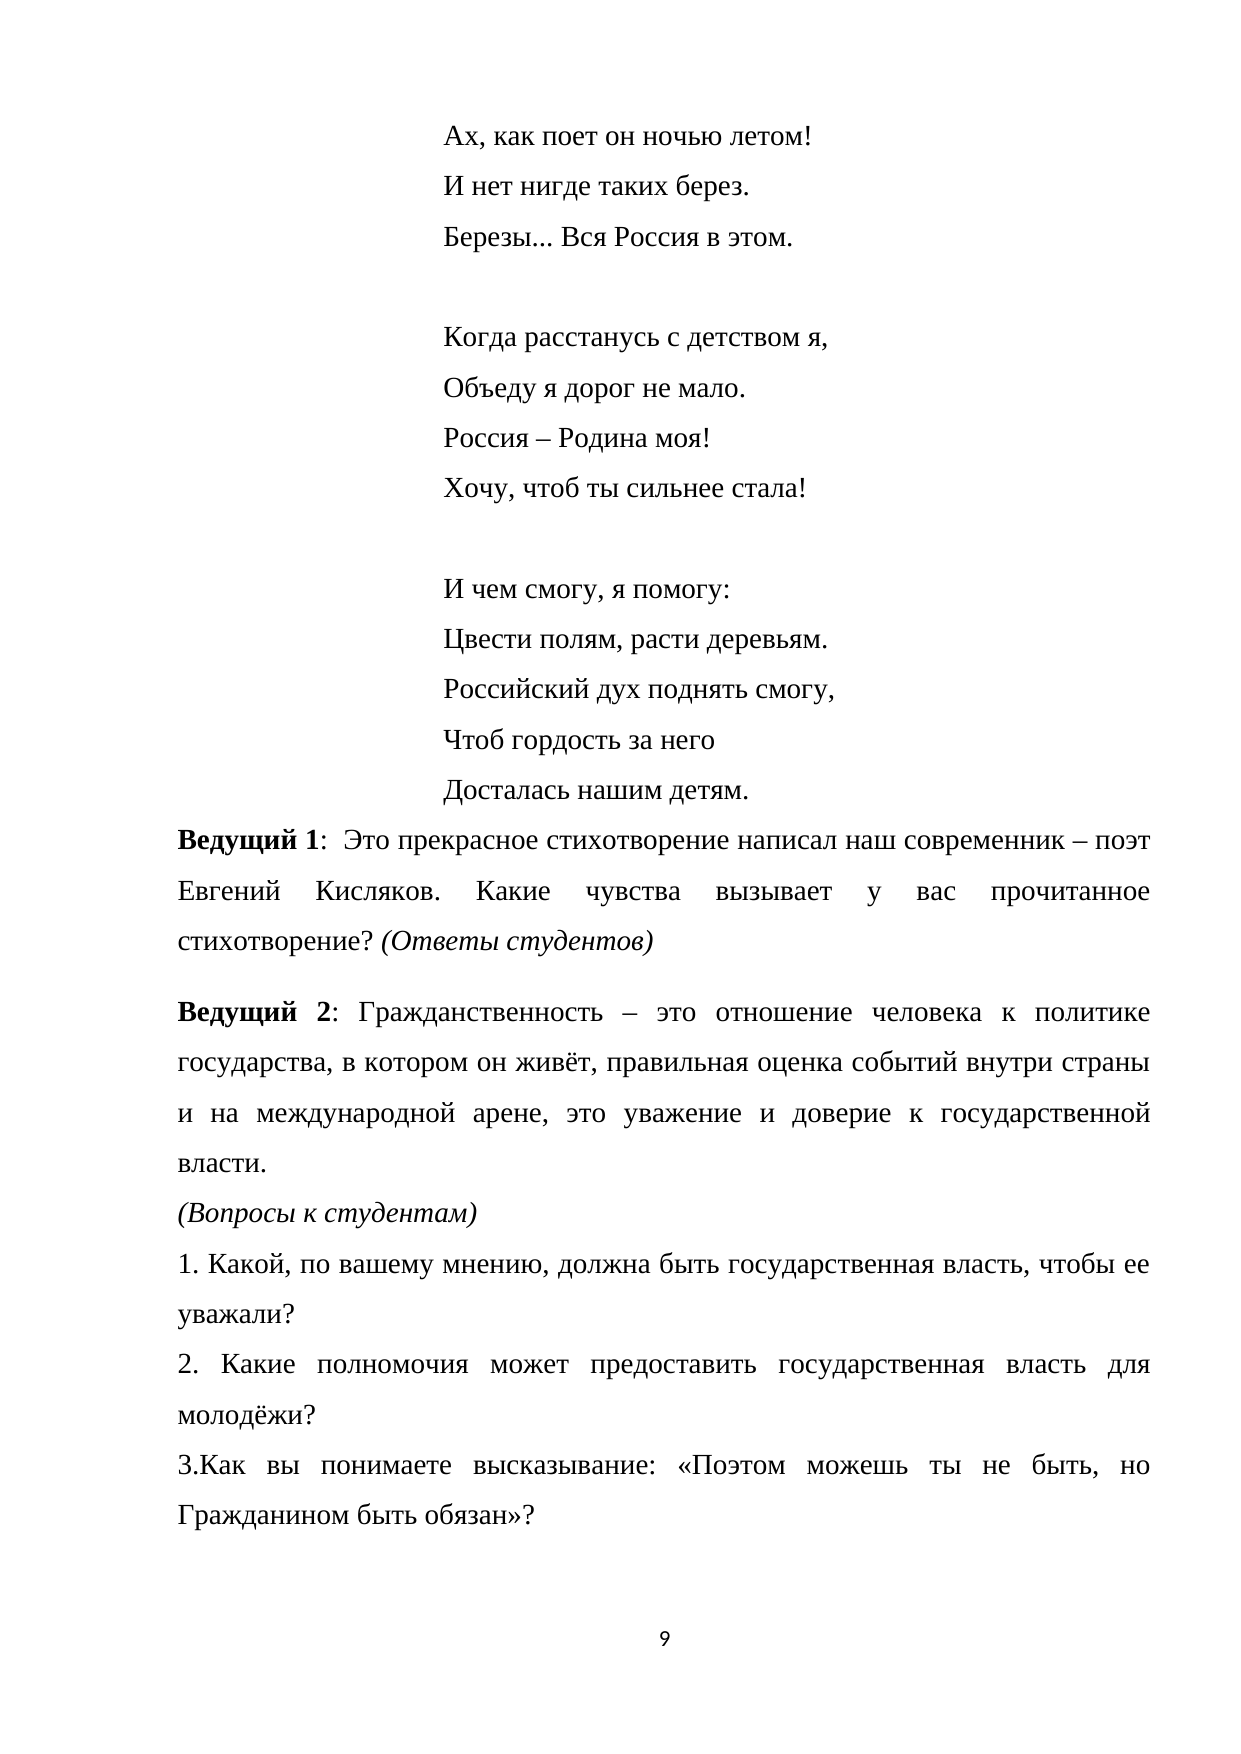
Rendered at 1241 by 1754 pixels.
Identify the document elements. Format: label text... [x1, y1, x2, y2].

text 2. Какие полномочия может предоставить государственная власть для молодёжи? [177, 1346, 1152, 1430]
text И чем смогу, я помогу: [443, 571, 1152, 604]
text Хочу, чтоб ты сильнее стала! [443, 470, 1152, 504]
text Ведущий 1: Это прекрасное стихотворение написал наш современник – поэт Евгений Кисляков. Какие чувства вызывает у вас прочитанное стихотворение? (Ответы студентов) [177, 822, 1152, 957]
text Досталась нашим детям. [443, 772, 1152, 806]
text 3.Как вы понимаете высказывание: «Поэтом можешь ты не быть, но Гражданином быть обязан»? [177, 1447, 1152, 1531]
text И нет нигде таких берез. [443, 168, 1152, 202]
text Ах, как поет он ночью летом! [443, 118, 1152, 152]
text Россия – Родина моя! [443, 420, 1152, 453]
text Чтоб гордость за него [443, 722, 1152, 755]
text Ведущий 2: Гражданственность – это отношение человека к политике государства, в котором он живёт, правильная оценка событий внутри страны и на международной арене, это уважение и доверие к государственной власти. [177, 994, 1152, 1179]
text 1. Какой, по вашему мнению, должна быть государственная власть, чтобы ее уважали? [177, 1246, 1152, 1330]
text (Вопросы к студентам) [177, 1196, 1152, 1229]
text Когда расстанусь с детством я, [443, 319, 1152, 353]
text Российский дух поднять смогу, [443, 672, 1152, 705]
text Березы... Вся Россия в этом. [443, 219, 1152, 252]
text Объеду я дорог не мало. [443, 370, 1152, 403]
text Цвести полям, расти деревьям. [443, 621, 1152, 655]
